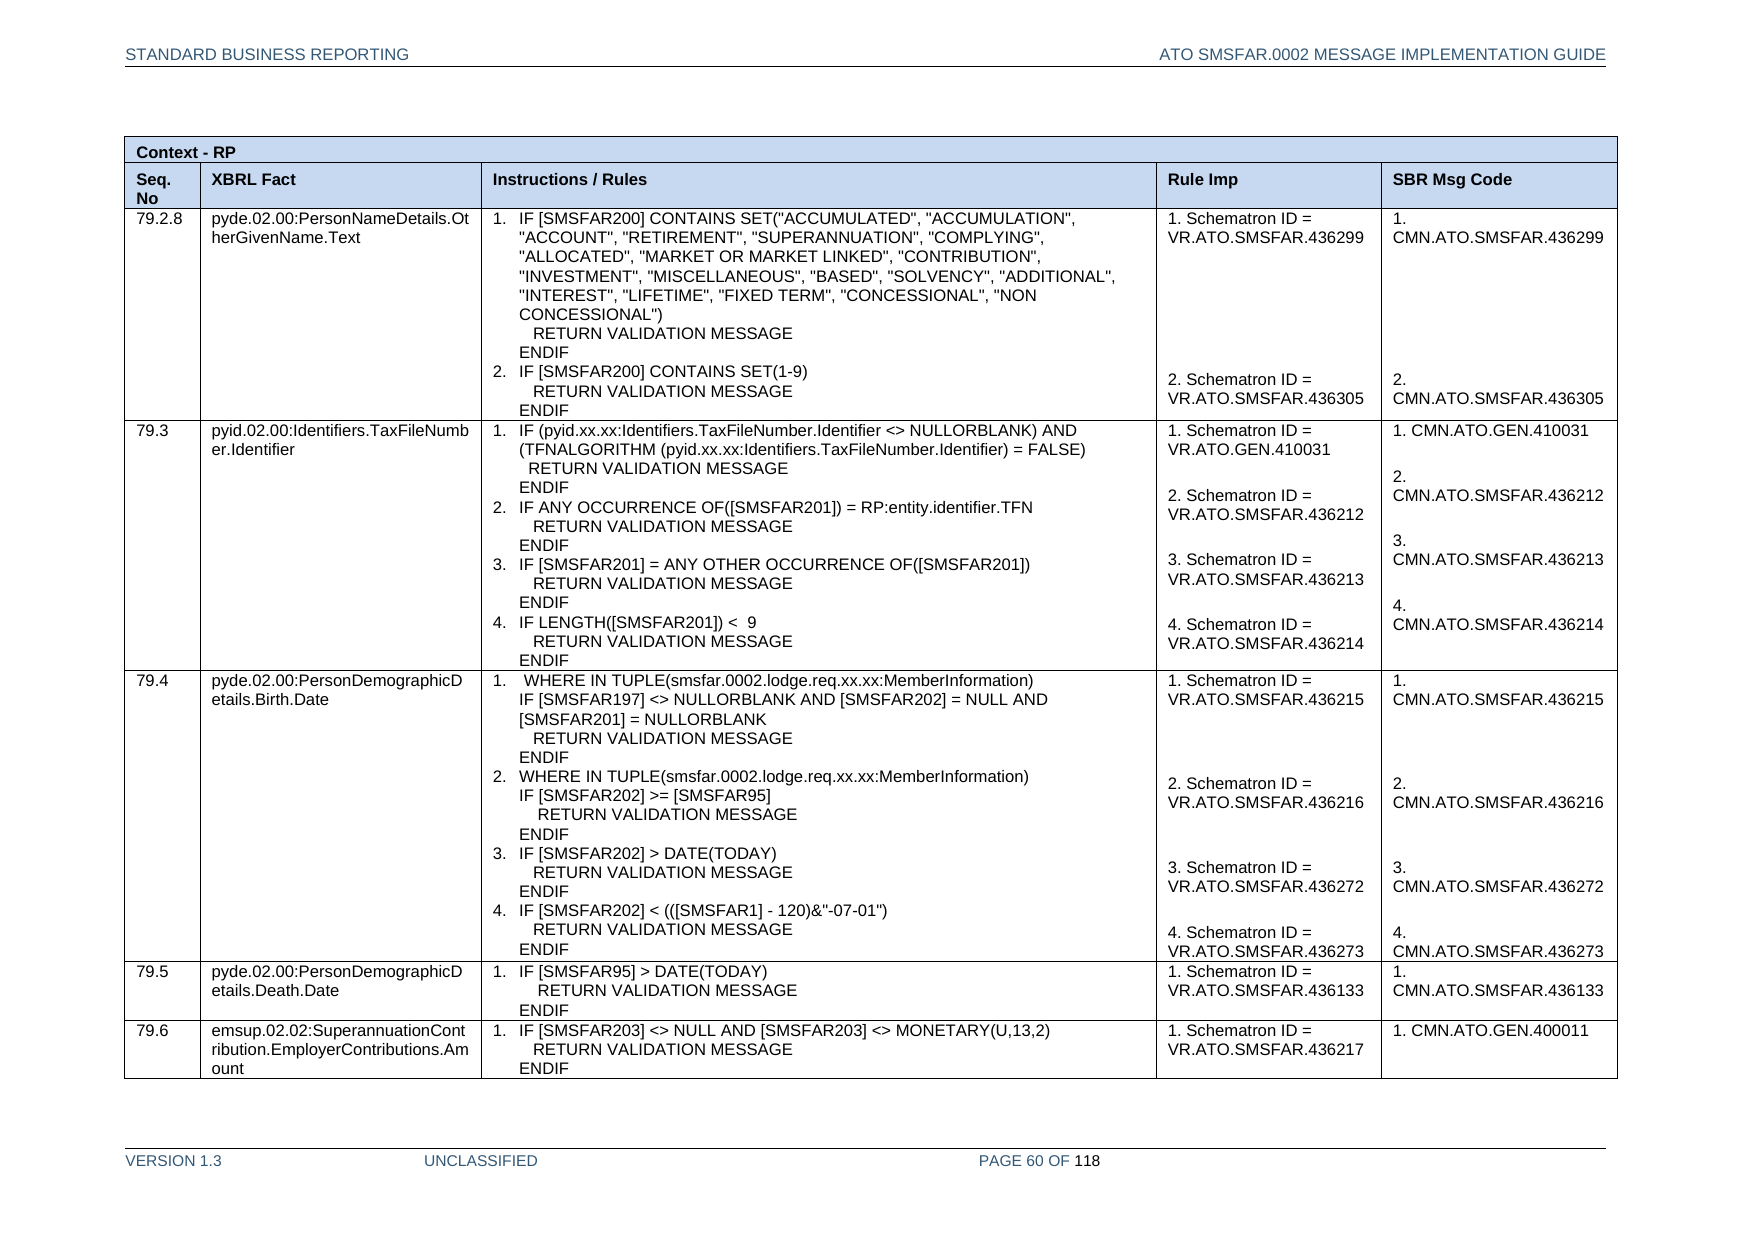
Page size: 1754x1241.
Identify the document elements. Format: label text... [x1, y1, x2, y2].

table_cell emsup.02.02:SuperannuationContribution.EmployerContributions.Amount [201, 1021, 481, 1078]
table_cell 1. CMN.ATO.GEN.400011 [1382, 1021, 1617, 1078]
table_cell pyde.02.00:PersonDemographicDetails.Death.Date [201, 962, 481, 1019]
table_cell SBR Msg Code [1382, 163, 1617, 208]
table_cell 79.6 [125, 1021, 200, 1078]
table_cell 79.4 [125, 671, 200, 961]
table_header Context - RP [125, 137, 1617, 162]
table_cell 1. IF [SMSFAR95] > DATE(TODAY) RETURN VALIDATION MESSAGE ENDIF [482, 962, 1156, 1019]
table_cell 1. = VR.ATO.SMSFAR.436133 [1157, 962, 1381, 1019]
table_cell 1. = VR.ATO.SMSFAR.436299 2. = VR.ATO.SMSFAR.436305 [1157, 209, 1381, 420]
table_cell 1. = VR.ATO.SMSFAR.436215 2. = VR.ATO.SMSFAR.436216 3. = VR.ATO.SMSFAR.436272 4. = VR.ATO.SMSFAR.436273 [1157, 671, 1381, 961]
table_cell 1. IF (pyid.xx.xx:Identifiers.TaxFileNumber.Identifier <> NULLORBLANK) AND (TFNALGORITHM (pyid.xx.xx:Identifiers.TaxFileNumber.Identifier) = FALSE) RETURN VALIDATION MESSAGE ENDIF 2. IF ANY OCCURRENCE OF([SMSFAR201]) = RP:entity.identifier.TFN RETURN VALIDATION MESSAGE ENDIF 3. IF [SMSFAR201] = ANY OTHER OCCURRENCE OF([SMSFAR201]) RETURN VALIDATION MESSAGE ENDIF 4. IF LENGTH([SMSFAR201]) < 9 RETURN VALIDATION MESSAGE ENDIF [482, 421, 1156, 670]
table_cell 1. = VR.ATO.SMSFAR.436217 [1157, 1021, 1381, 1078]
table_cell 1. CMN.ATO.SMSFAR.436299 2. CMN.ATO.SMSFAR.436305 [1382, 209, 1617, 420]
table_cell Rule Imp [1157, 163, 1381, 208]
table_cell 1. = VR.ATO.GEN.410031 2. = VR.ATO.SMSFAR.436212 3. = VR.ATO.SMSFAR.436213 4. = VR.ATO.SMSFAR.436214 [1157, 421, 1381, 670]
table_cell pyde.02.00:PersonNameDetails.OtherGivenName.Text [201, 209, 481, 420]
table_cell 1. WHERE IN TUPLE(smsfar.0002.lodge.req.xx.xx:MemberInformation) IF [SMSFAR197] <> NULLORBLANK AND [SMSFAR202] = NULL AND [SMSFAR201] = NULLORBLANK RETURN VALIDATION MESSAGE ENDIF 2. WHERE IN TUPLE(smsfar.0002.lodge.req.xx.xx:MemberInformation) IF [SMSFAR202] >= [SMSFAR95] RETURN VALIDATION MESSAGE ENDIF 3. IF [SMSFAR202] > DATE(TODAY) RETURN VALIDATION MESSAGE ENDIF 4. IF [SMSFAR202] < (([SMSFAR1] - 120)&"-07-01") RETURN VALIDATION MESSAGE ENDIF [482, 671, 1156, 961]
table_cell 1. CMN.ATO.SMSFAR.436133 [1382, 962, 1617, 1019]
table_cell 1. CMN.ATO.SMSFAR.436215 2. CMN.ATO.SMSFAR.436216 3. CMN.ATO.SMSFAR.436272 4. CMN.ATO.SMSFAR.436273 [1382, 671, 1617, 961]
table_cell XBRL Fact [201, 163, 481, 208]
table_cell pyid.02.00:Identifiers.TaxFileNumber.Identifier [201, 421, 481, 670]
table_cell 79.5 [125, 962, 200, 1019]
table_cell 1. CMN.ATO.GEN.410031 2. CMN.ATO.SMSFAR.436212 3. CMN.ATO.SMSFAR.436213 4. CMN.ATO.SMSFAR.436214 [1382, 421, 1617, 670]
table_cell 79.3 [125, 421, 200, 670]
table_cell 1. IF [SMSFAR203] <> NULL AND [SMSFAR203] <> MONETARY(U,13,2) RETURN VALIDATION MESSAGE ENDIF [482, 1021, 1156, 1078]
table_cell 1. IF [SMSFAR200] CONTAINS SET("ACCUMULATED", "ACCUMULATION", "ACCOUNT", "RETIREMENT", "SUPERANNUATION", "COMPLYING", "ALLOCATED", "MARKET OR MARKET LINKED", "CONTRIBUTION", "INVESTMENT", "MISCELLANEOUS", "BASED", "SOLVENCY", "ADDITIONAL", "INTEREST", "LIFETIME", "FIXED TERM", "CONCESSIONAL", "NON CONCESSIONAL") RETURN VALIDATION MESSAGE ENDIF 2. IF [SMSFAR200] CONTAINS SET(1-9) RETURN VALIDATION MESSAGE ENDIF [482, 209, 1156, 420]
table_cell Instructions / Rules [482, 163, 1156, 208]
table_cell Seq. No [125, 163, 200, 208]
table_cell pyde.02.00:PersonDemographicDetails.Birth.Date [201, 671, 481, 961]
table_cell 79.2.8 [125, 209, 200, 420]
